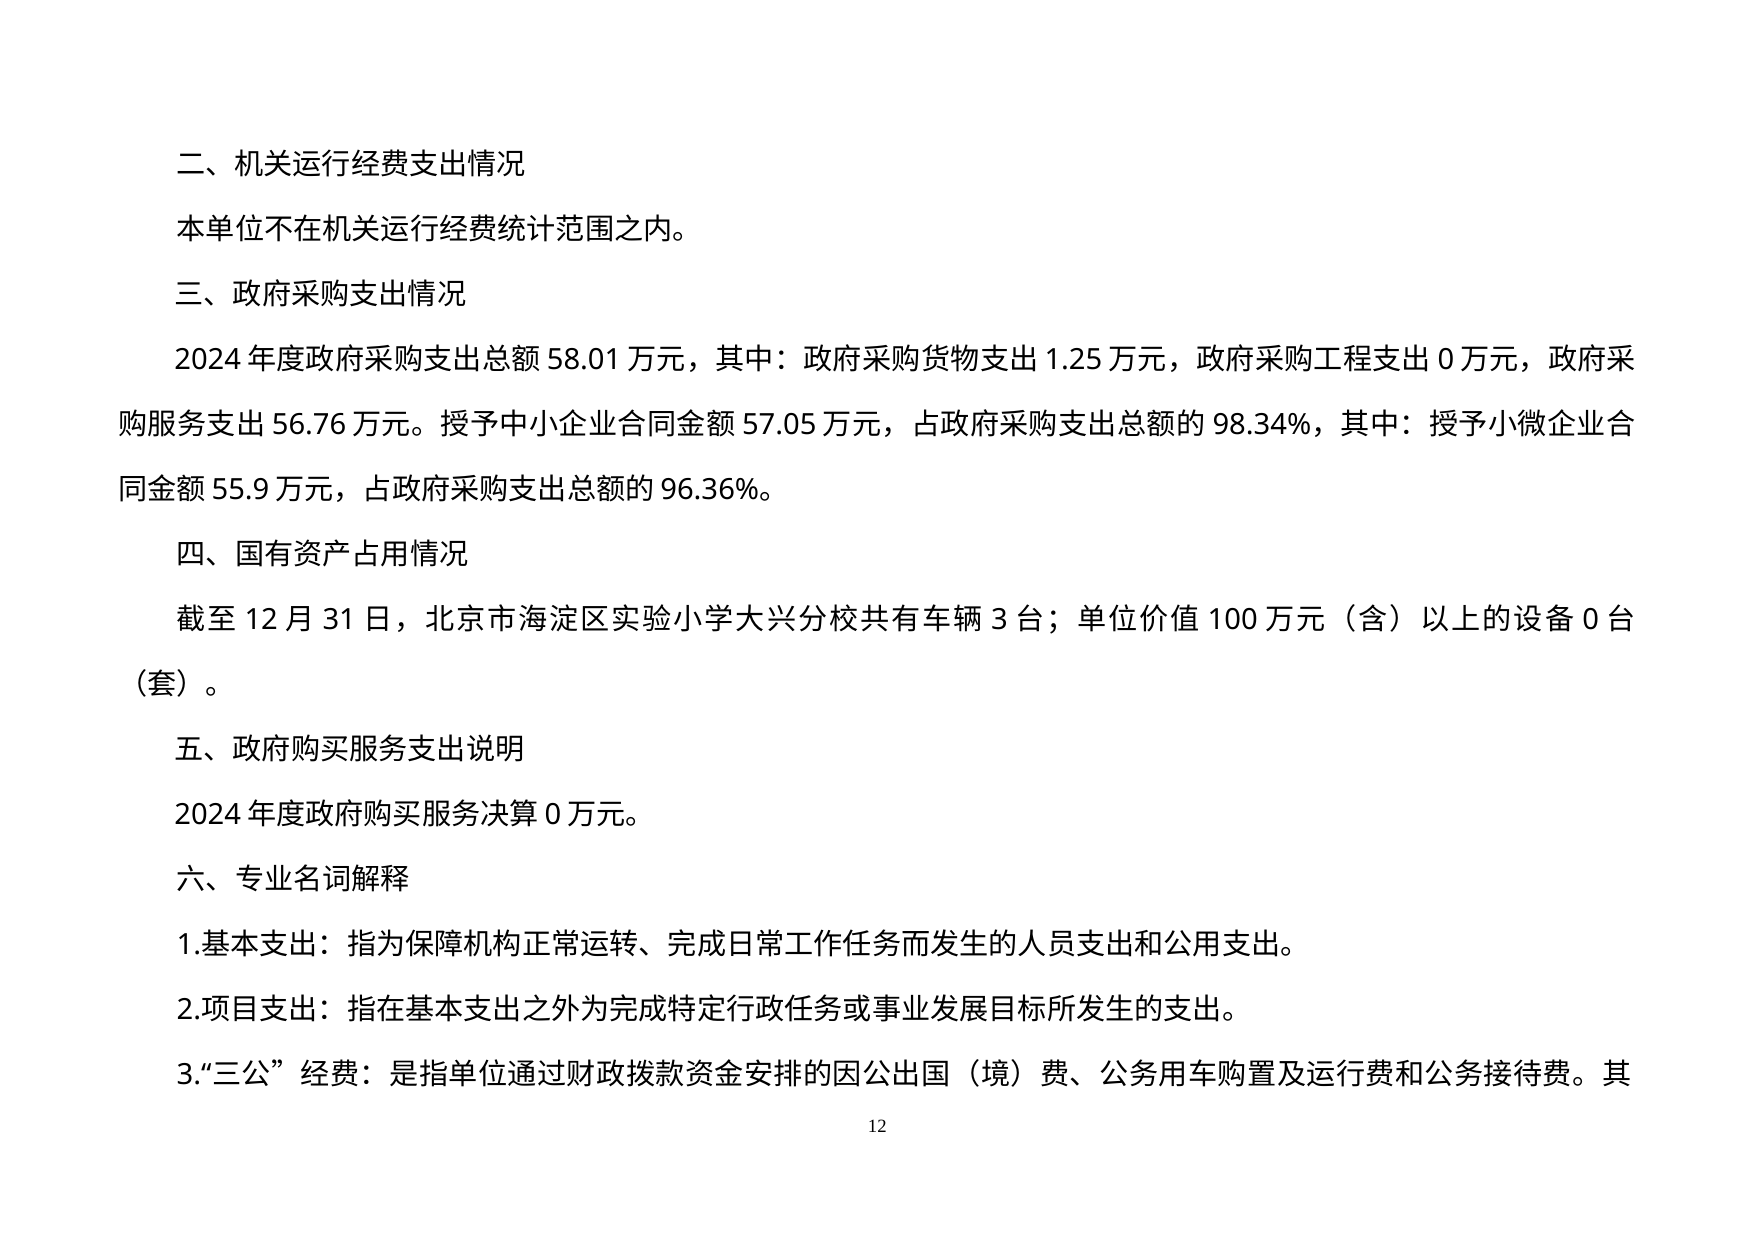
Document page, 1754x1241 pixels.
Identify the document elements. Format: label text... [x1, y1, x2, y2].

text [118, 1039, 1636, 1104]
text 六、专业名词解释 [118, 844, 1636, 909]
text 二、机关运行经费支出情况 [118, 129, 1636, 194]
text 2.项目支出：指在基本支出之外为完成特定行政任务或事业发展目标所发生的支出。 [118, 974, 1636, 1039]
text 2024年度政府购买服务决算0万元。 [118, 779, 1636, 844]
text 2024年度政府采购支出总额58.01万元，其中：政府采购货物支出1.25万元，政府采购工程支出0万元，政府采购服务支出56.76万元。授予中小企业合同金额57.05万元，占政府采购支出总额的98.34%，其中：授予小微企业合同金额55.9万元，占政府采购支出总额的96.36%。 [118, 324, 1636, 519]
text 三、政府采购支出情况 [174, 259, 1636, 324]
text 截至12月31日，北京市海淀区实验小学大兴分校共有车辆3台；单位价值100万元（含）以上的设备0台（套）。 [118, 584, 1636, 714]
text 四、国有资产占用情况 [118, 519, 1636, 584]
text 五、政府购买服务支出说明 [118, 714, 1636, 779]
text 本单位不在机关运行经费统计范围之内。 [118, 194, 1636, 259]
text 1.基本支出：指为保障机构正常运转、完成日常工作任务而发生的人员支出和公用支出。 [118, 909, 1636, 974]
